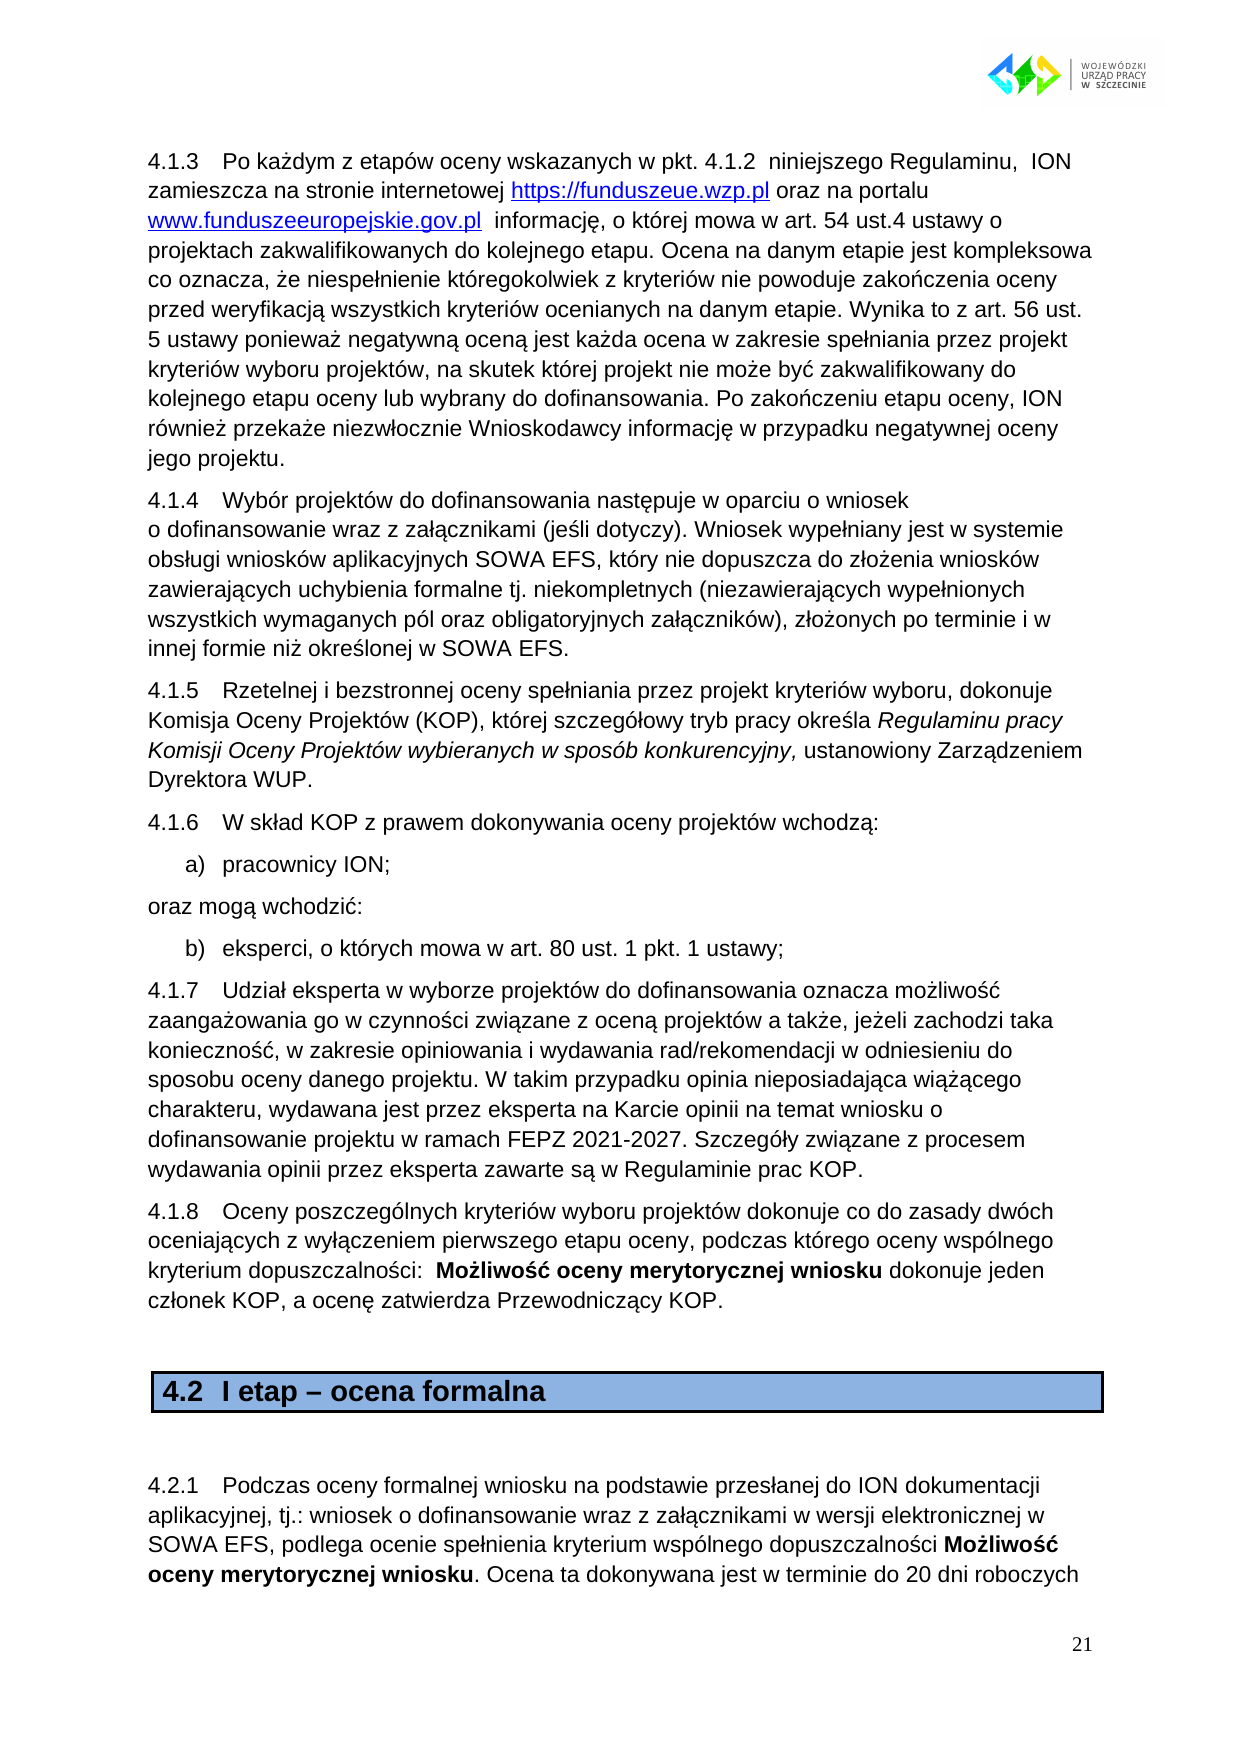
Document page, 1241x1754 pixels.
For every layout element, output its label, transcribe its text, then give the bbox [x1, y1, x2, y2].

text oraz mogą wchodzić: [148, 893, 1092, 919]
list Wybór projektów do dofinansowania następuje w oparciu o wniosek o dofinansowanie wraz z załącznikami (jeśli dotyczy). Wniosek wypełniany jest w systemie obsługi wniosków aplikacyjnych SOWA EFS, który nie dopuszcza do złożenia wniosków zawierających uchybienia formalne tj. niekompletnych (niezawierających wypełnionych wszystkich wymaganych pól oraz obligatoryjnych załączników), złożonych po terminie i w innej formie niż określonej w SOWA EFS. [148, 487, 1092, 662]
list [148, 1472, 1092, 1587]
picture [979, 38, 1167, 109]
text I etap – ocena formalna [154, 1374, 1101, 1410]
list Oceny poszczególnych kryteriów wyboru projektów dokonuje co do zasady dwóch oceniających z wyłączeniem pierwszego etapu oceny, podczas którego oceny wspólnego kryterium dopuszczalności: Możliwość oceny merytorycznej wniosku dokonuje jeden członek KOP, a ocenę zatwierdza Przewodniczący KOP. [148, 1198, 1092, 1313]
list eksperci, o których mowa w art. 80 ust. 1 pkt. 1 ustawy; [185, 935, 1092, 962]
list Udział eksperta w wyborze projektów do dofinansowania oznacza możliwość zaangażowania go w czynności związane z oceną projektów a także, jeżeli zachodzi taka konieczność, w zakresie opiniowania i wydawania rad/rekomendacji w odniesieniu do sposobu oceny danego projektu. W takim przypadku opinia nieposiadająca wiążącego charakteru, wydawana jest przez eksperta na Karcie opinii na temat wniosku o dofinansowanie projektu w ramach FEPZ 2021-2027. Szczegóły związane z procesem wydawania opinii przez eksperta zawarte są w Regulaminie prac KOP. [148, 977, 1092, 1182]
list pracownicy ION; [185, 851, 1092, 877]
list Po każdym z etapów oceny wskazanych w pkt. 4.1.2 niniejszego Regulaminu, ION zamieszcza na stronie internetowej https://funduszeue.wzp.pl oraz na portalu www.funduszeeuropejskie.gov.pl informację, o której mowa w art. 54 ust.4 ustawy o projektach zakwalifikowanych do kolejnego etapu. Ocena na danym etapie jest kompleksowa co oznacza, że niespełnienie któregokolwiek z kryteriów nie powoduje zakończenia oceny przed weryfikacją wszystkich kryteriów ocenianych na danym etapie. Wynika to z art. 56 ust. 5 ustawy ponieważ negatywną oceną jest każda ocena w zakresie spełniania przez projekt kryteriów wyboru projektów, na skutek której projekt nie może być zakwalifikowany do kolejnego etapu oceny lub wybrany do dofinansowania. Po zakończeniu etapu oceny, ION również przekaże niezwłocznie Wnioskodawcy informację w przypadku negatywnej oceny jego projektu. [148, 148, 1092, 471]
list W skład KOP z prawem dokonywania oceny projektów wchodzą: [148, 809, 1092, 835]
list Rzetelnej i bezstronnej oceny spełniania przez projekt kryteriów wyboru, dokonuje Komisja Oceny Projektów (KOP), której szczegółowy tryb pracy określa Regulaminu pracy Komisji Oceny Projektów wybieranych w sposób konkurencyjny, ustanowiony Zarządzeniem Dyrektora WUP. [148, 677, 1092, 793]
